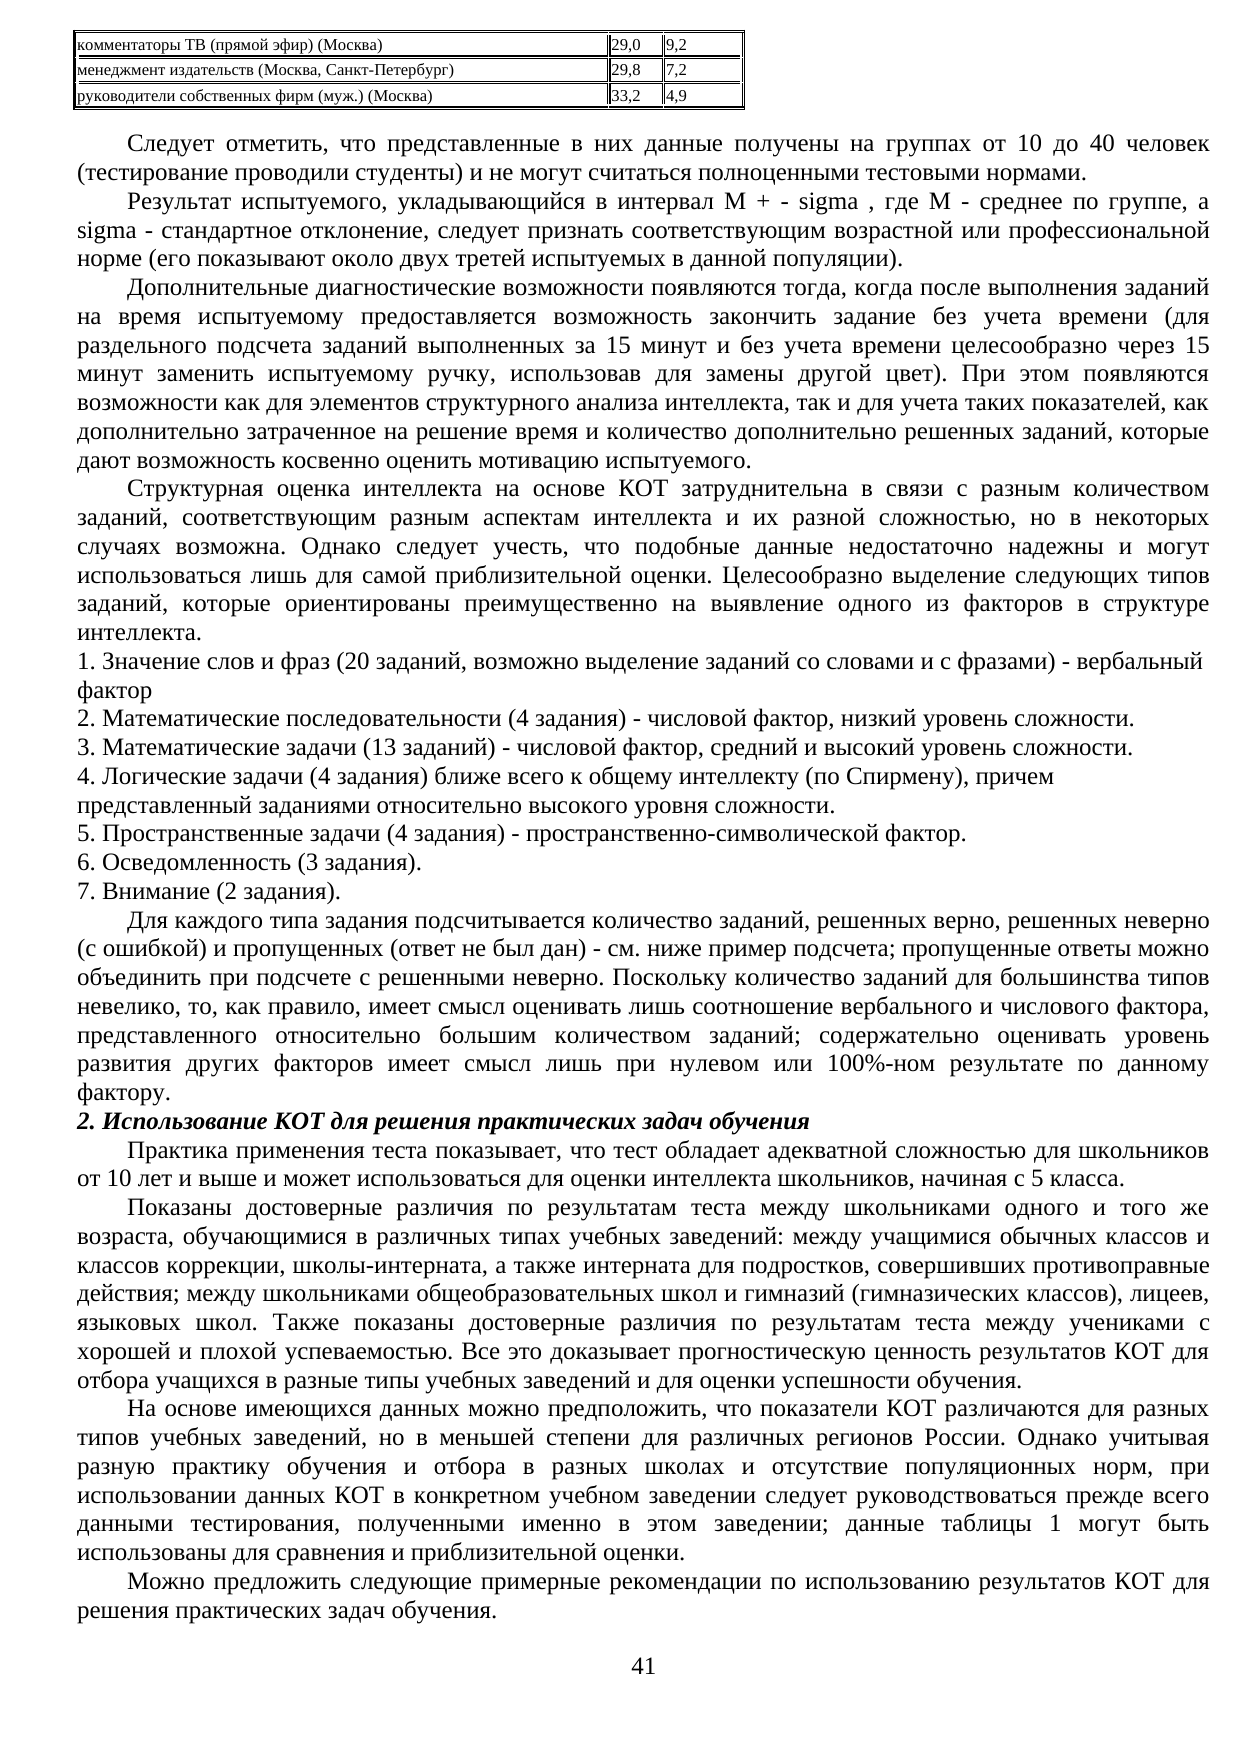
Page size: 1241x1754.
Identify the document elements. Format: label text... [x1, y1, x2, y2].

text Результат испытуемого, укладывающийся в интервал M + - sigma , где М - среднее по группе, а sigma - стандартное отклонение, следует признать соответствующим возрастной или профессиональной норме (его показывают около двух третей испытуемых в данной популяции). [77, 186, 1211, 272]
text 2. Математические последовательности (4 задания) - числовой фактор, низкий уровень сложности. [77, 703, 1211, 732]
text 1. Значение слов и фраз (20 заданий, возможно выделение заданий со словами и с фразами) - вербальный фактор [77, 646, 1211, 703]
text Показаны достоверные различия по результатам теста между школьниками одного и того же возраста, обучающимися в различных типах учебных заведений: между учащимися обычных классов и классов коррекции, школы-интерната, а также интерната для подростков, совершивших противоправные действия; между школьниками общеобразовательных школ и гимназий (гимназических классов), лицеев, языковых школ. Также показаны достоверные различия по результатам теста между учениками с хорошей и плохой успеваемостью. Все это доказывает прогностическую ценность результатов КОТ для отбора учащихся в разные типы учебных заведений и для оценки успешности обучения. [77, 1192, 1211, 1393]
text Можно предложить следующие примерные рекомендации по использованию результатов КОТ для решения практических задач обучения. [77, 1566, 1211, 1623]
text 4. Логические задачи (4 задания) ближе всего к общему интеллекту (по Спирмену), причем представленный заданиями относительно высокого уровня сложности. [77, 761, 1211, 818]
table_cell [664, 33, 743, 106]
text Практика применения теста показывает, что тест обладает адекватной сложностью для школьников от 10 лет и выше и может использоваться для оценки интеллекта школьников, начиная с 5 класса. [77, 1135, 1211, 1192]
text 6. Осведомленность (3 задания). [77, 847, 1211, 876]
text 2. Использование КОТ для решения практических задач обучения [77, 1106, 1211, 1135]
text Для каждого типа задания подсчитывается количество заданий, решенных верно, решенных неверно (с ошибкой) и пропущенных (ответ не был дан) - см. ниже пример подсчета; пропущенные ответы можно объединить при подсчете с решенными неверно. Поскольку количество заданий для большинства типов невелико, то, как правило, имеет смысл оценивать лишь соотношение вербального и числового фактора, представленного относительно большим количеством заданий; содержательно оценивать уровень развития других факторов имеет смысл лишь при нулевом или 100%-ном результате по данному фактору. [77, 905, 1211, 1106]
text 3. Математические задачи (13 заданий) - числовой фактор, средний и высокий уровень сложности. [77, 732, 1211, 761]
text 7. Внимание (2 задания). [77, 876, 1211, 905]
text Структурная оценка интеллекта на основе КОТ затруднительна в связи с разным количеством заданий, соответствующим разным аспектам интеллекта и их разной сложностью, но в некоторых случаях возможна. Однако следует учесть, что подобные данные недостаточно надежны и могут использоваться лишь для самой приблизительной оценки. Целесообразно выделение следующих типов заданий, которые ориентированы преимущественно на выявление одного из факторов в структуре интеллекта. [77, 473, 1211, 646]
text Дополнительные диагностические возможности появляются тогда, когда после выполнения заданий на время испытуемому предоставляется возможность закончить задание без учета времени (для раздельного подсчета заданий выполненных за 15 минут и без учета времени целесообразно через 15 минут заменить испытуемому ручку, использовав для замены другой цвет). При этом появляются возможности как для элементов структурного анализа интеллекта, так и для учета таких показателей, как дополнительно затраченное на решение время и количество дополнительно решенных заданий, которые дают возможность косвенно оценить мотивацию испытуемого. [77, 272, 1211, 473]
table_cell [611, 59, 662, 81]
text Следует отметить, что представленные в них данные получены на группах от 10 до 40 человек (тестирование проводили студенты) и не могут считаться полноценными тестовыми нормами. [77, 128, 1211, 186]
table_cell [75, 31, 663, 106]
text На основе имеющихся данных можно предположить, что показатели КОТ различаются для разных типов учебных заведений, но в меньшей степени для различных регионов России. Однако учитывая разную практику обучения и отбора в разных школах и отсутствие популяционных норм, при использовании данных КОТ в конкретном учебном заведении следует руководствоваться прежде всего данными тестирования, полученными именно в этом заведении; данные таблицы 1 могут быть использованы для сравнения и приблизительной оценки. [77, 1393, 1211, 1566]
text 5. Пространственные задачи (4 задания) - пространственно-символической фактор. [77, 818, 1211, 847]
